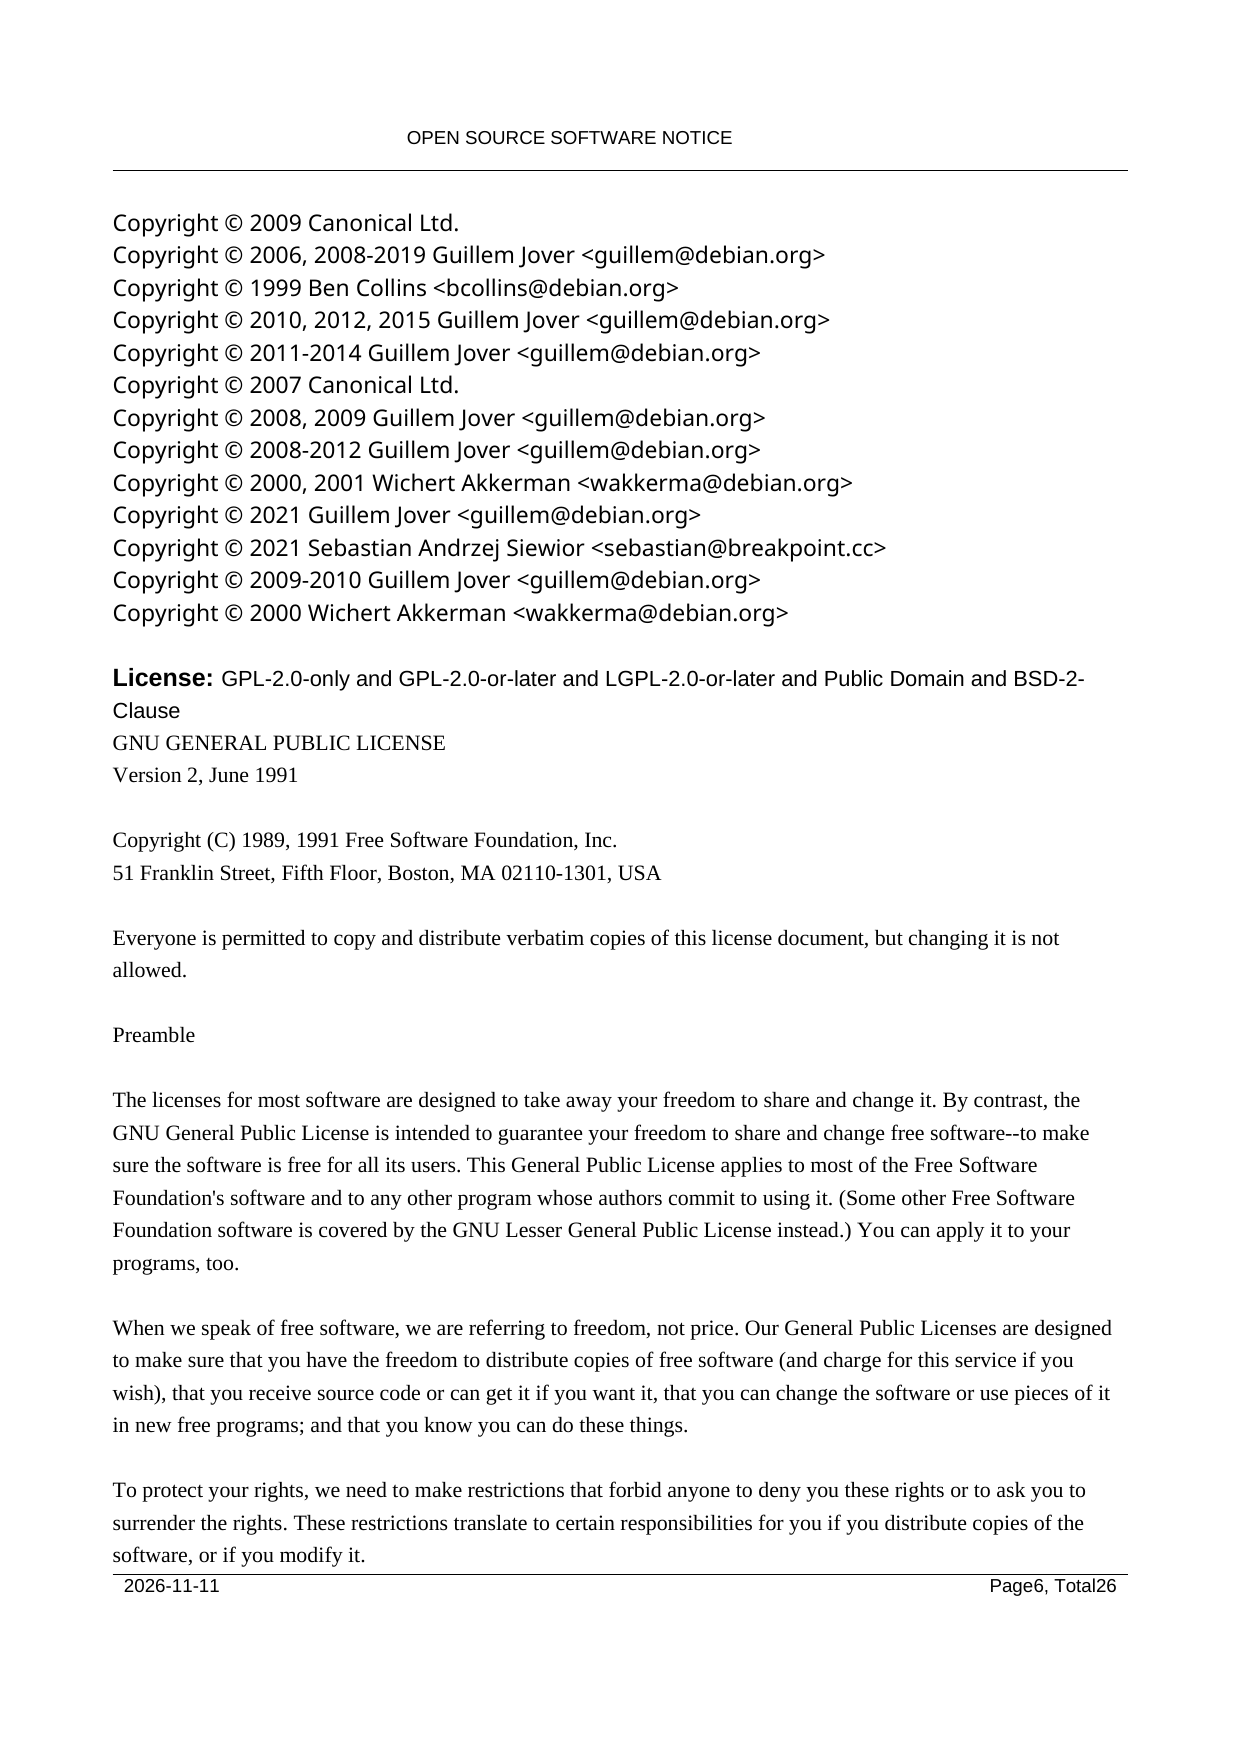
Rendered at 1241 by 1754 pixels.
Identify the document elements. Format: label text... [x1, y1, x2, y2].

text License: GPL-2.0-only and GPL-2.0-or-later and LGPL-2.0-or-later and Public Domain and BSD-2-Clause [112, 661, 1128, 726]
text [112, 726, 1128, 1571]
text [112, 206, 1128, 661]
